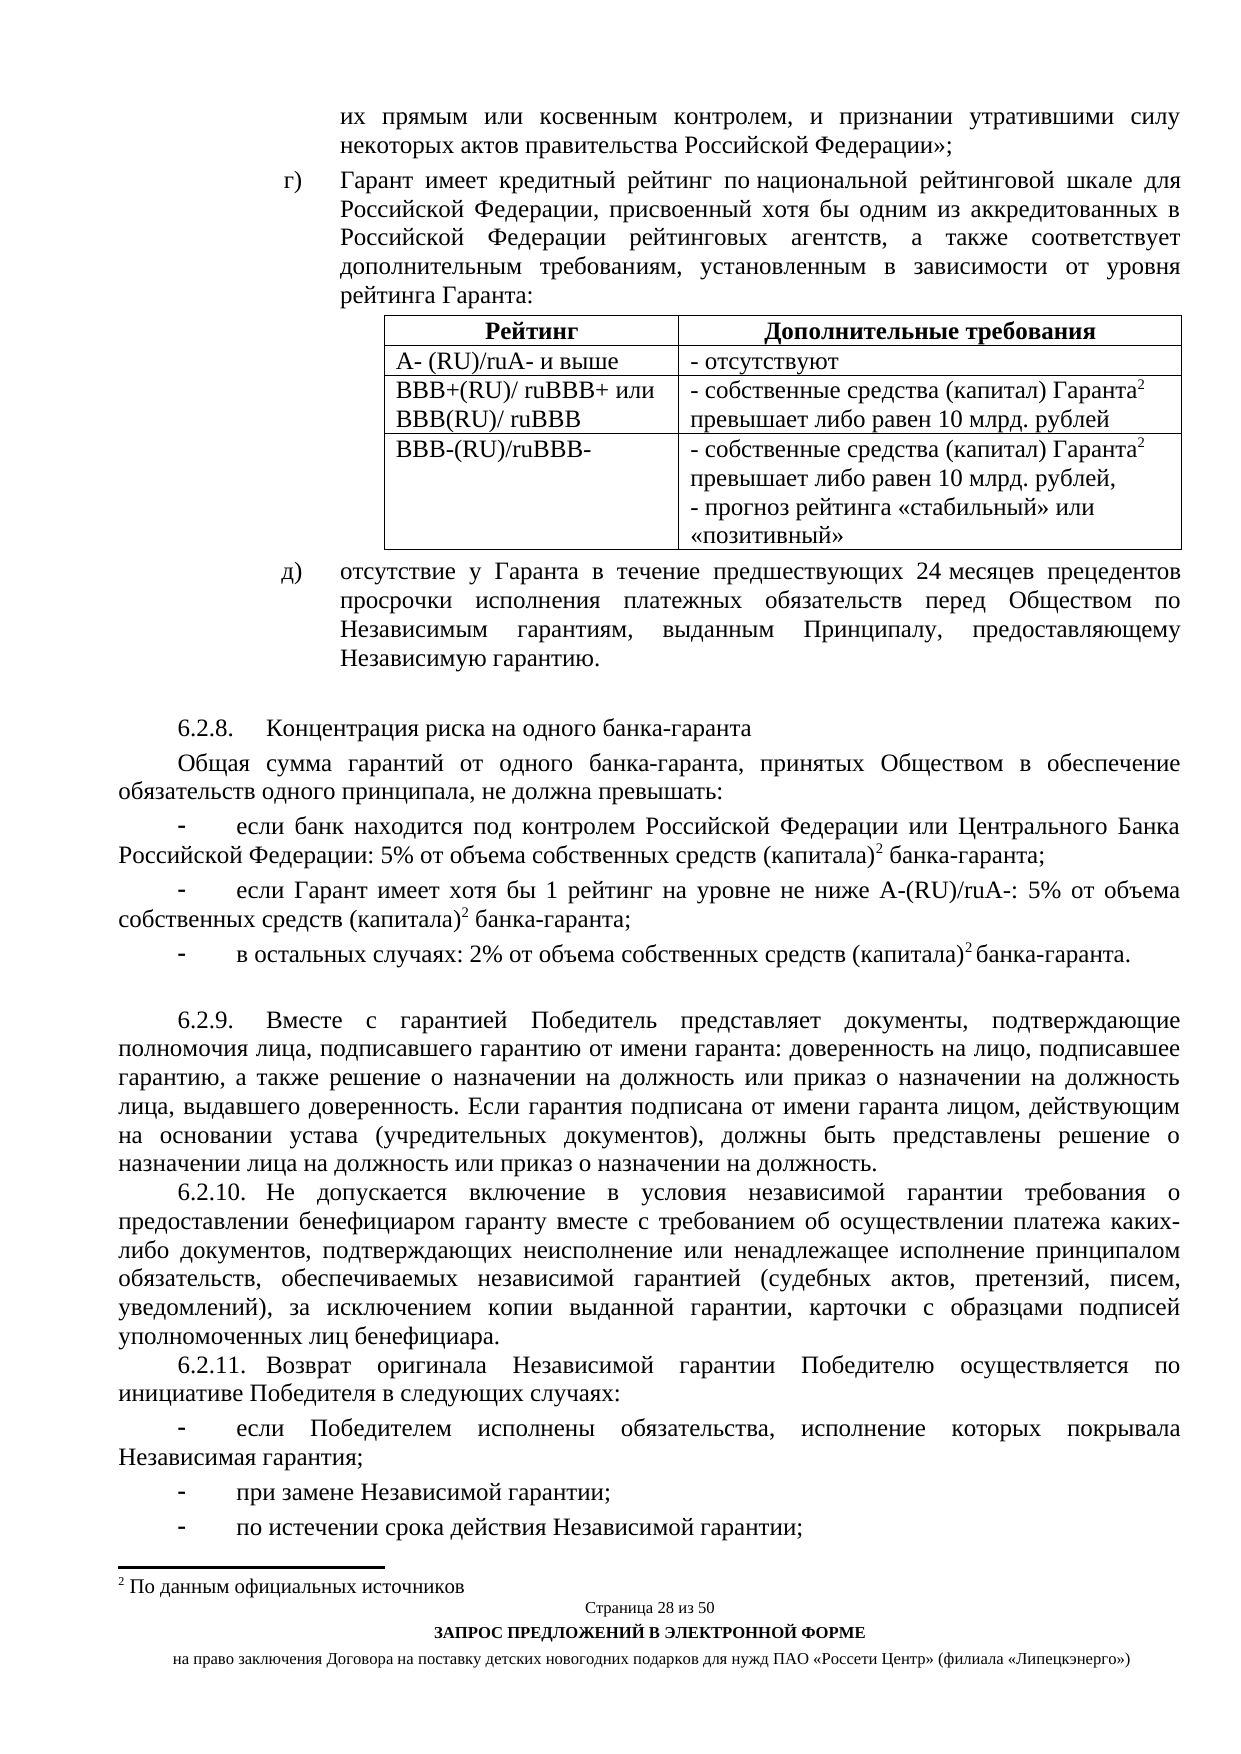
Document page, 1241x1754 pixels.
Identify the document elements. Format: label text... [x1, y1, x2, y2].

table_cell - собственные средства (капитал) Гаранта2 превышает либо равен 10 млрд. рублей, - прогноз рейтинга «стабильный» или «позитивный» [679, 434, 1181, 549]
table_header Дополнительные требования [679, 316, 1181, 345]
list Гарант имеет кредитный рейтинг по национальной рейтинговой шкале для Российской Федерации, присвоенный хотя бы одним из аккредитованных в Российской Федерации рейтинговых агентств, а также соответствует дополнительным требованиям, установленным в зависимости от уровня рейтинга Гаранта: [302, 165, 1181, 309]
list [302, 101, 1181, 159]
list при замене Независимой гарантии; [118, 1477, 1181, 1506]
table_cell BBB-(RU)/ruBBB- [385, 434, 678, 549]
list если банк находится под контролем Российской Федерации или Центрального Банка Российской Федерации: 5% от объема собственных средств (капитала)2 банка-гаранта; [118, 811, 1181, 869]
text Общая сумма гарантий от одного банка-гаранта, принятых Обществом в обеспечение обязательств одного принципала, не должна превышать: [118, 748, 1181, 805]
list в остальных случаях: 2% от объема собственных средств (капитала)2 банка-гаранта. [118, 939, 1181, 968]
subtitle Концентрация риска на одного банка-гаранта [118, 713, 1181, 741]
table_cell BBB+(RU)/ ruBBB+ или BBB(RU)/ ruBBB [385, 376, 678, 433]
table_cell - отсутствуют [679, 346, 1181, 374]
list если Гарант имеет хотя бы 1 рейтинг на уровне не ниже A-(RU)/ruA-: 5% от объема собственных средств (капитала)2 банка-гаранта; [118, 875, 1181, 933]
list если Победителем исполнены обязательства, исполнение которых покрывала Независимая гарантия; [118, 1413, 1181, 1471]
list отсутствие у Гаранта в течение предшествующих 24 месяцев прецедентов просрочки исполнения платежных обязательств перед Обществом по Независимым гарантиям, выданным Принципалу, предоставляющему Независимую гарантию. [302, 556, 1181, 671]
list по истечении срока действия Независимой гарантии; [118, 1512, 1181, 1541]
subtitle Не допускается включение в условия независимой гарантии требования о предоставлении бенефициаром гаранту вместе с требованием об осуществлении платежа каких-либо документов, подтверждающих неисполнение или ненадлежащее исполнение принципалом обязательств, обеспечиваемых независимой гарантией (судебных актов, претензий, писем, уведомлений), за исключением копии выданной гарантии, карточки с образцами подписей уполномоченных лиц бенефициара. [118, 1177, 1181, 1350]
table_header Рейтинг [385, 316, 678, 345]
subtitle Возврат оригинала Независимой гарантии Победителю осуществляется по инициативе Победителя в следующих случаях: [118, 1350, 1181, 1407]
table_cell A- (RU)/ruA- и выше [385, 346, 678, 374]
table_cell - собственные средства (капитал) Гаранта превышает либо равен 10 млрд. рублей [679, 376, 1181, 433]
subtitle Вместе с гарантией Победитель представляет документы, подтверждающие полномочия лица, подписавшего гарантию от имени гаранта: доверенность на лицо, подписавшее гарантию, а также решение о назначении на должность или приказ о назначении на должность лица, выдавшего доверенность. Если гарантия подписана от имени гаранта лицом, действующим на основании устава (учредительных документов), должны быть представлены решение о назначении лица на должность или приказ о назначении на должность. [118, 1005, 1181, 1177]
